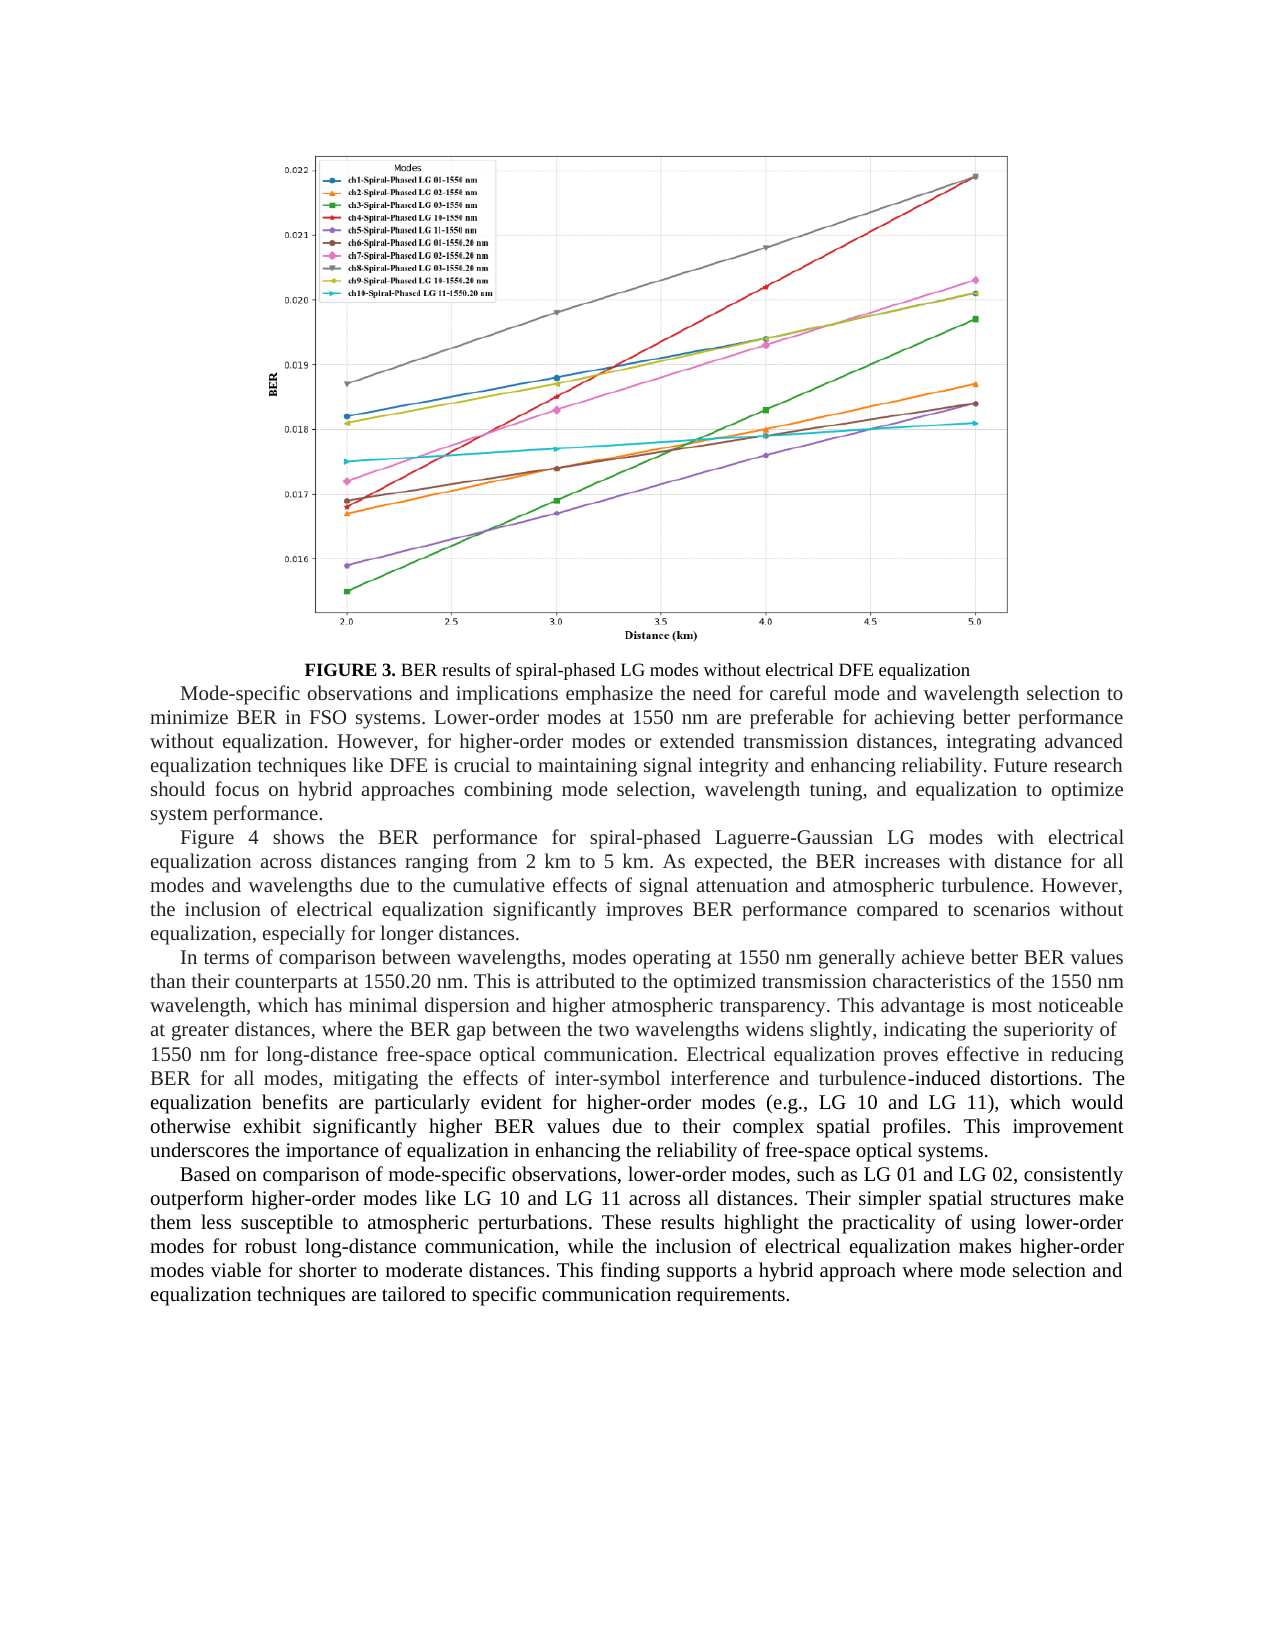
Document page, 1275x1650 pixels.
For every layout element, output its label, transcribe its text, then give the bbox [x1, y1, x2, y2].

text In terms of comparison between wavelengths, modes operating at 1550 nm generally achieve better BER values than their counterparts at 1550.20 nm. This is attributed to the optimized transmission characteristics of the 1550 nm wavelength, which has minimal dispersion and higher atmospheric transparency. This advantage is most noticeable at greater distances, where the BER gap between the two wavelengths widens slightly, indicating the superiority of 1550 nm for long-distance free-space optical communication. Electrical equalization proves effective in reducing BER for all modes, mitigating the effects of inter-symbol interference and turbulence-induced distortions. The equalization benefits are particularly evident for higher-order modes (e.g., LG 10 and LG 11), which would otherwise exhibit significantly higher BER values due to their complex spatial profiles. This improvement underscores the importance of equalization in enhancing the reliability of free-space optical systems. [150, 945, 1125, 1162]
text Based on comparison of mode-specific observations, lower-order modes, such as LG 01 and LG 02, consistently outperform higher-order modes like LG 10 and LG 11 across all distances. Their simpler spatial structures make them less susceptible to atmospheric perturbations. These results highlight the practicality of using lower-order modes for robust long-distance communication, while the inclusion of electrical equalization makes higher-order modes viable for shorter to moderate distances. This finding supports a hybrid approach where mode selection and equalization techniques are tailored to specific communication requirements. [150, 1162, 1125, 1306]
picture [263, 150, 1012, 647]
text Mode-specific observations and implications emphasize the need for careful mode and wavelength selection to minimize BER in FSO systems. Lower-order modes at 1550 nm are preferable for achieving better performance without equalization. However, for higher-order modes or extended transmission distances, integrating advanced equalization techniques like DFE is crucial to maintaining signal integrity and enhancing reliability. Future research should focus on hybrid approaches combining mode selection, wavelength tuning, and equalization to optimize system performance. [150, 681, 1125, 825]
text FIGURE 3. BER results of spiral-phased LG modes without electrical DFE equalization [150, 659, 1125, 681]
text Figure 4 shows the BER performance for spiral-phased Laguerre-Gaussian LG modes with electrical equalization across distances ranging from 2 km to 5 km. As expected, the BER increases with distance for all modes and wavelengths due to the cumulative effects of signal attenuation and atmospheric turbulence. However, the inclusion of electrical equalization significantly improves BER performance compared to scenarios without equalization, especially for longer distances. [150, 825, 1125, 945]
